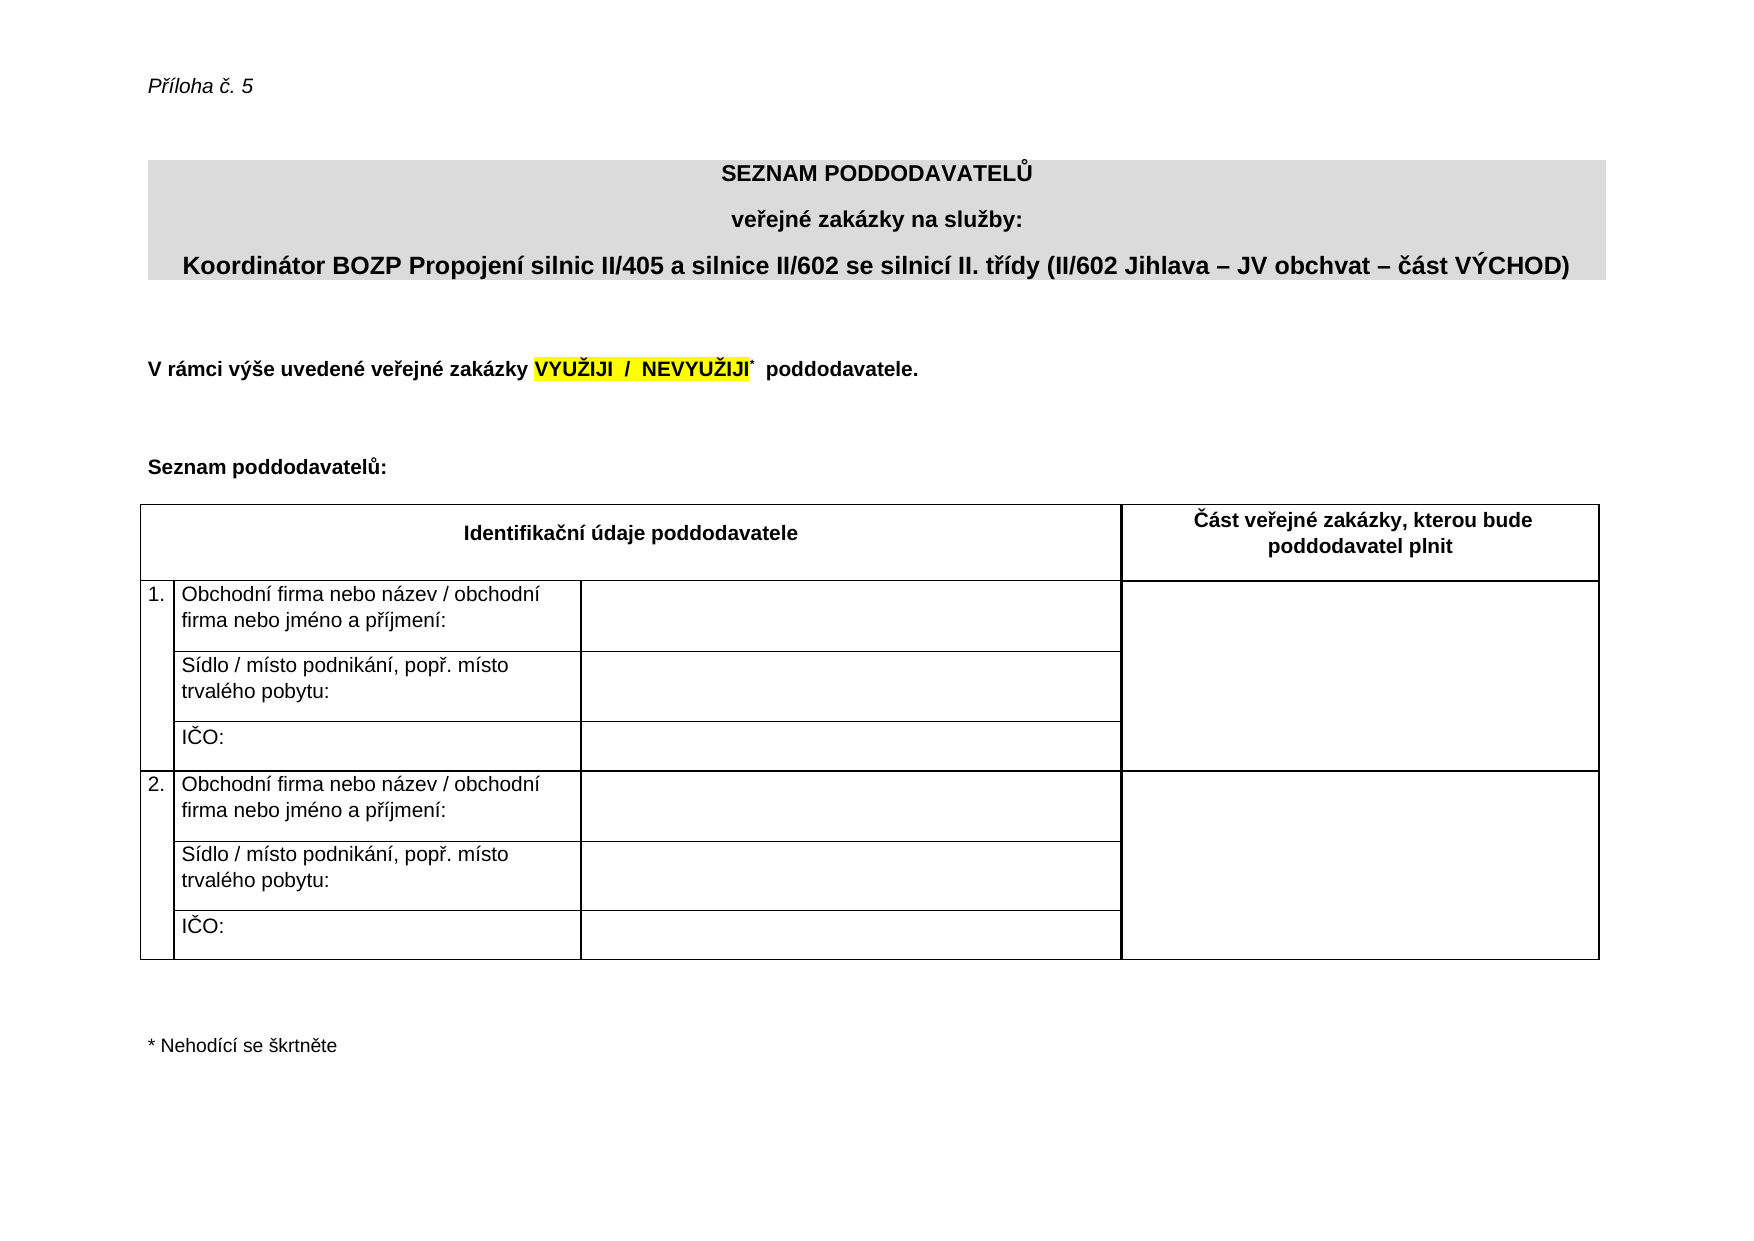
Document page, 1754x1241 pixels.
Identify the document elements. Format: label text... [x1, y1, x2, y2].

text SEZNAM PODDODAVATELŮ [148, 160, 1606, 186]
text veřejné zakázky na služby: [148, 206, 1606, 232]
text Seznam poddodavatelů: [148, 455, 1606, 479]
table_cell Sídlo / místo podnikání, popř. místo trvalého pobytu: [175, 842, 580, 910]
table_cell 2. [141, 772, 173, 959]
table_cell Sídlo / místo podnikání, popř. místo trvalého pobytu: [175, 652, 580, 721]
table_header Identifikační údaje poddodavatele [141, 505, 1120, 580]
table_cell Obchodní firma nebo název / obchodní firma nebo jméno a příjmení: [175, 581, 580, 651]
table_header Část veřejné zakázky, kterou bude poddodavatel plnit [1123, 505, 1598, 580]
text Koordinátor BOZP Propojení silnic II/405 a silnice II/602 se silnicí II. třídy (II/602 Jihlava – JV obchvat – část VÝCHOD) [148, 251, 1606, 280]
table_cell [582, 581, 1120, 651]
table_cell [582, 722, 1120, 770]
table_cell [582, 652, 1120, 721]
text V rámci výše uvedené veřejné zakázky VYUŽIJI / NEVYUŽIJI* poddodavatele. [749, 357, 1606, 381]
text V rámci výše uvedené veřejné zakázky VYUŽIJI / NEVYUŽIJI* poddodavatele. [148, 357, 534, 381]
table_cell [582, 911, 1120, 959]
table_cell IČO: [175, 722, 580, 770]
table_cell [582, 772, 1120, 841]
table_cell [1123, 772, 1598, 959]
table_cell [582, 842, 1120, 910]
table_cell IČO: [175, 911, 580, 959]
text * Nehodící se škrtněte [148, 1034, 1606, 1072]
table_cell Obchodní firma nebo název / obchodní firma nebo jméno a příjmení: [175, 772, 580, 841]
table_cell [1123, 582, 1598, 770]
table_cell 1. [141, 581, 173, 770]
